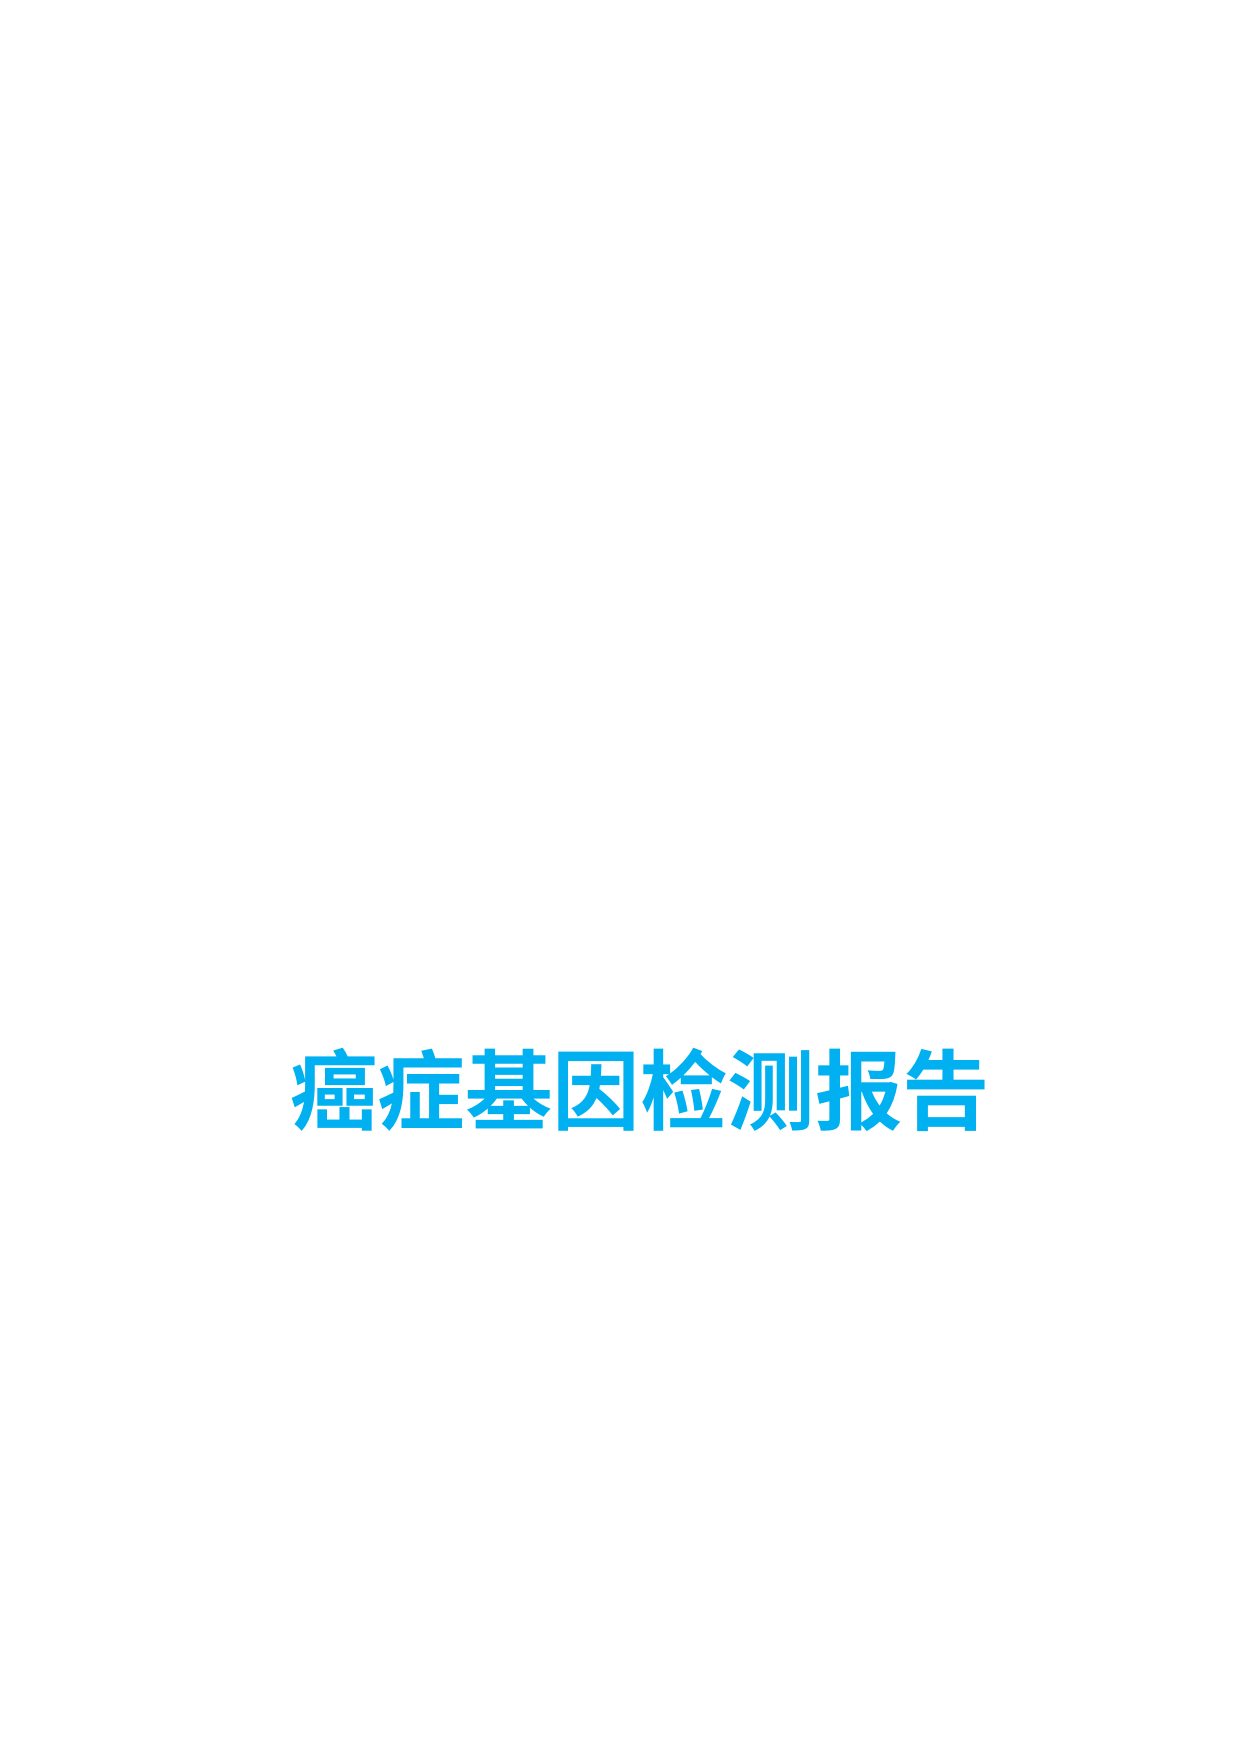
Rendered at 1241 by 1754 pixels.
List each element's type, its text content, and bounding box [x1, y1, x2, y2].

text 癌症基因检测报告 [187, 1020, 1092, 1150]
